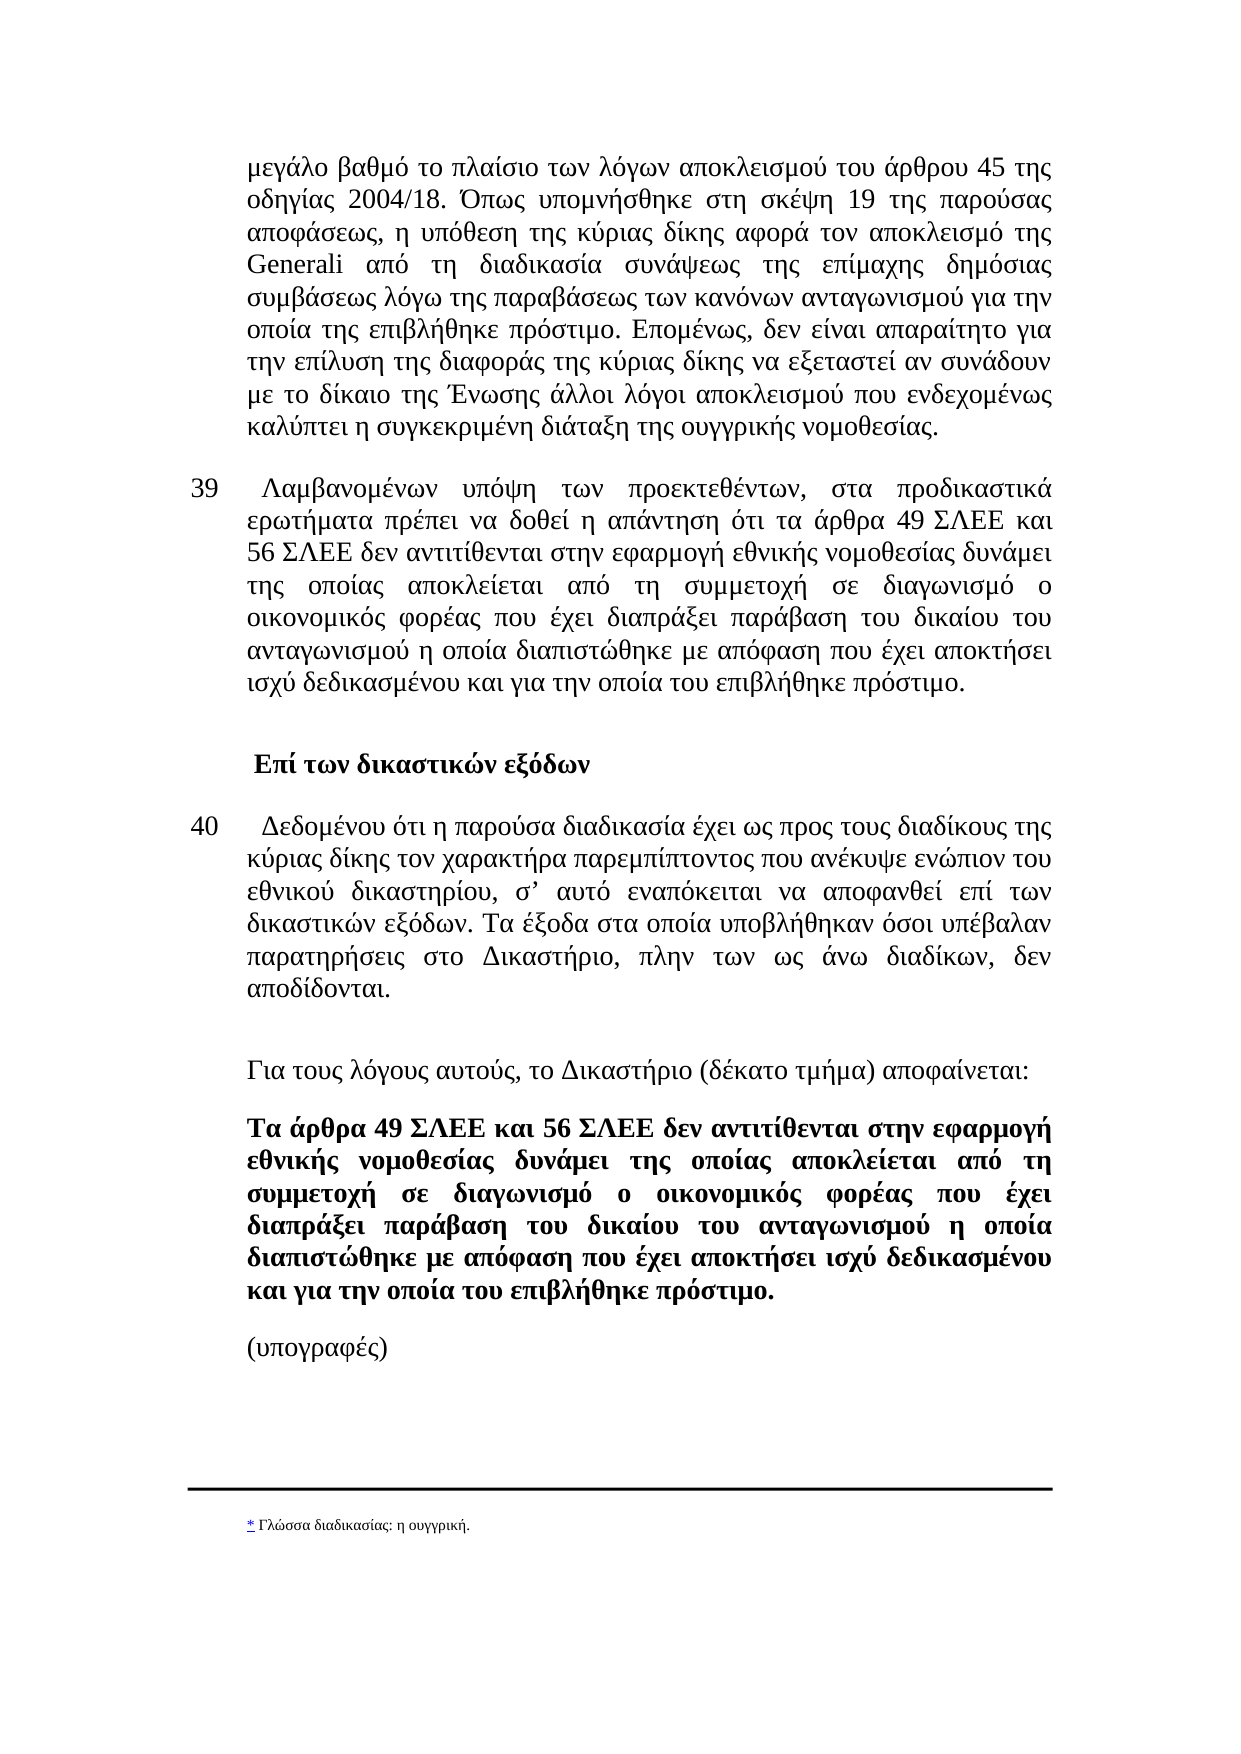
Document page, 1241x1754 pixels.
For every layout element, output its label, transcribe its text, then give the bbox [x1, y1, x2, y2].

text 39 Λαμβανομένων υπόψη των προεκτεθέντων, στα προδικαστικά ερωτήματα πρέπει να δοθεί η απάντηση ότι τα άρθρα 49 ΣΛΕΕ και 56 ΣΛΕΕ δεν αντιτίθενται στην εφαρμογή εθνικής νομοθεσίας δυνάμει της οποίας αποκλείεται από τη συμμετοχή σε διαγωνισμό ο οικονομικός φορέας που έχει διαπράξει παράβαση του δικαίου του ανταγωνισμού η οποία διαπιστώθηκε με απόφαση που έχει αποκτήσει ισχύ δεδικασμένου και για την οποία του επιβλήθηκε πρόστιμο. [190, 471, 1053, 697]
text Για τους λόγους αυτούς, το Δικαστήριο (δέκατο τμήμα) αποφαίνεται: [247, 1053, 1053, 1086]
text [190, 150, 1053, 442]
text 40 Δεδομένου ότι η παρούσα διαδικασία έχει ως προς τους διαδίκους της κύριας δίκης τον χαρακτήρα παρεμπίπτοντος που ανέκυψε ενώπιον του εθνικού δικαστηρίου, σ’ αυτό εναπόκειται να αποφανθεί επί των δικαστικών εξόδων. Τα έξοδα στα οποία υποβλήθηκαν όσοι υπέβαλαν παρατηρήσεις στο Δικαστήριο, πλην των ως άνω διαδίκων, δεν αποδίδονται. [190, 809, 1053, 1003]
text Επί των δικαστικών εξόδων [247, 747, 1053, 780]
text Τα άρθρα 49 ΣΛΕΕ και 56 ΣΛΕΕ δεν αντιτίθενται στην εφαρμογή εθνικής νομοθεσίας δυνάμει της οποίας αποκλείεται από τη συμμετοχή σε διαγωνισμό ο οικονομικός φορέας που έχει διαπράξει παράβαση του δικαίου του ανταγωνισμού η οποία διαπιστώθηκε με απόφαση που έχει αποκτήσει ισχύ δεδικασμένου και για την οποία του επιβλήθηκε πρόστιμο. [247, 1111, 1053, 1305]
text (υπογραφές) [247, 1330, 1053, 1363]
text * Γλώσσα διαδικασίας: η ουγγρική. [247, 1516, 1053, 1533]
